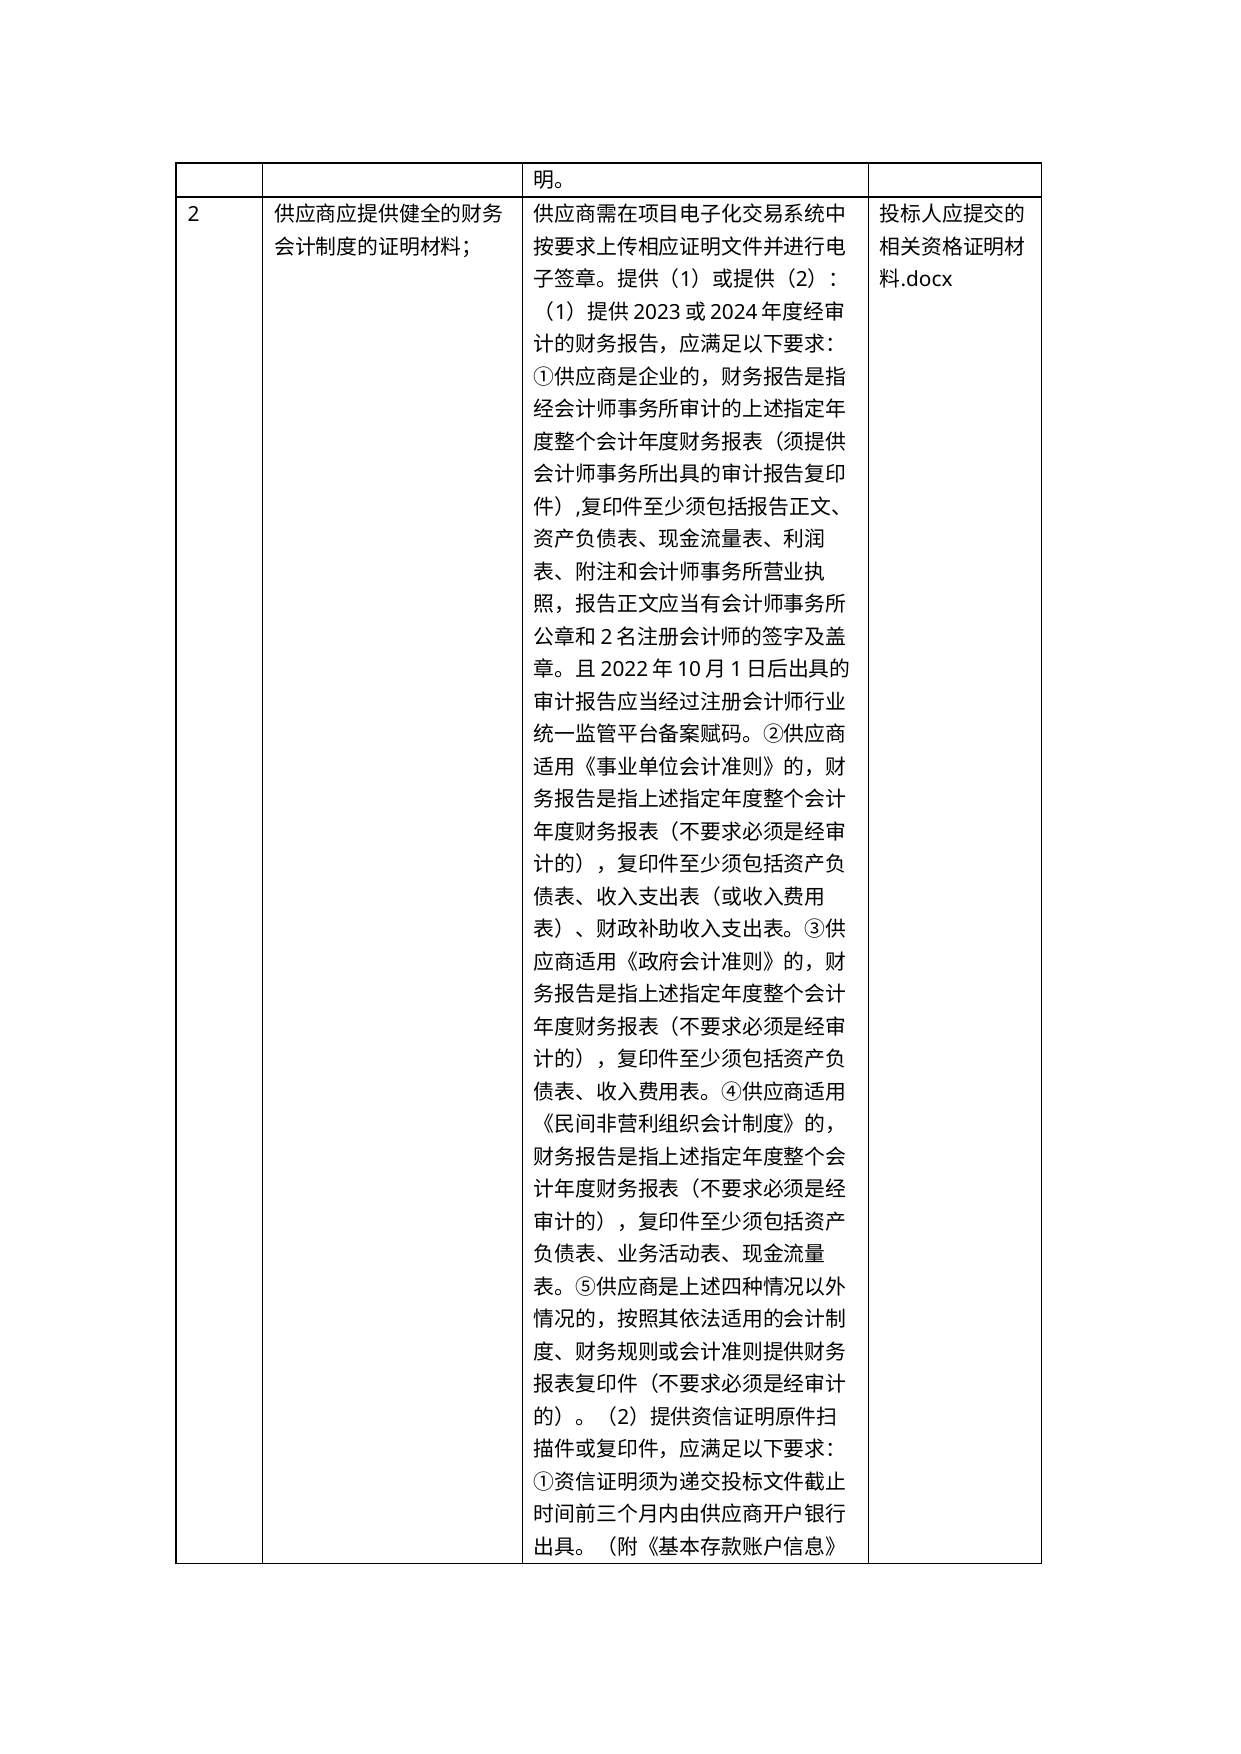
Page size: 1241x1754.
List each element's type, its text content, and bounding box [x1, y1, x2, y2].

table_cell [869, 164, 1041, 196]
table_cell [869, 198, 1041, 1563]
table_cell 1 [177, 164, 262, 196]
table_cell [263, 198, 522, 1563]
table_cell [263, 164, 522, 196]
table_cell 2 [177, 198, 262, 1563]
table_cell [523, 198, 868, 1563]
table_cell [523, 164, 868, 196]
